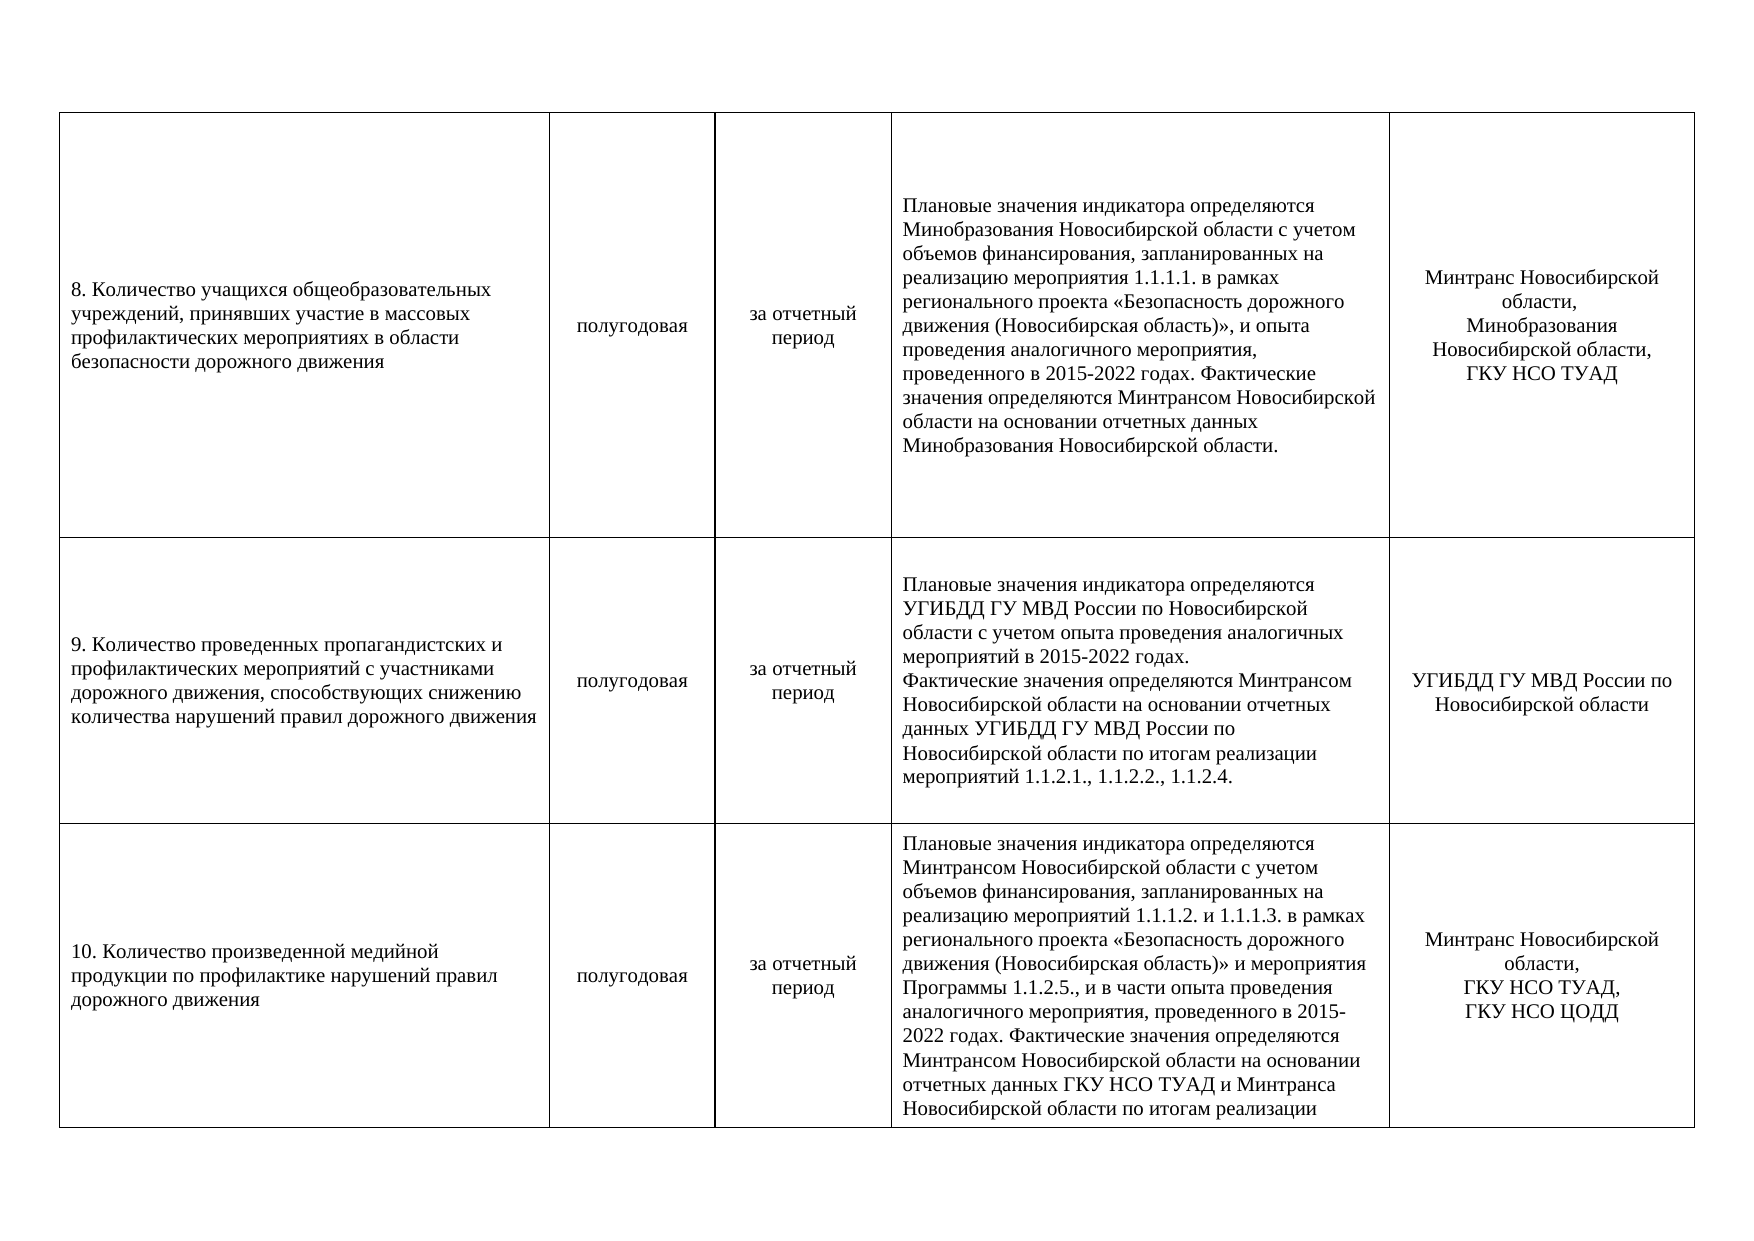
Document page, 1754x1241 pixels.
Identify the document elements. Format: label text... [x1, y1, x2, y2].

table_cell за отчетный период [716, 538, 891, 823]
table_cell Плановые значения индикатора определяются УГИБДД ГУ МВД России по Новосибирской области с учетом опыта проведения аналогичных мероприятий в 2015-2022 годах. Фактические значения определяются Минтрансом Новосибирской области на основании отчетных данных УГИБДД ГУ МВД России по Новосибирской области по итогам реализации мероприятий 1.1.2.1., 1.1.2.2., 1.1.2.4. [892, 538, 1389, 823]
table_cell за отчетный период [716, 113, 891, 537]
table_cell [60, 824, 549, 1127]
table_cell 8. Количество учащихся общеобразовательных учреждений, принявших участие в массовых профилактических мероприятиях в области безопасности дорожного движения [60, 113, 549, 537]
table_cell полугодовая [550, 113, 714, 537]
table_cell УГИБДД ГУ МВД России по Новосибирской области [1390, 538, 1694, 823]
table_cell Минтранс Новосибирской области, Минобразования Новосибирской области, ГКУ НСО ТУАД [1390, 113, 1694, 537]
table_cell полугодовая [550, 538, 714, 823]
table_cell за отчетный период [716, 824, 891, 1127]
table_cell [892, 824, 1389, 1127]
table_cell полугодовая [550, 824, 714, 1127]
table_cell Плановые значения индикатора определяются Минобразования Новосибирской области с учетом объемов финансирования, запланированных на реализацию мероприятия 1.1.1.1. в рамках регионального проекта «Безопасность дорожного движения (Новосибирская область)», и опыта проведения аналогичного мероприятия, проведенного в 2015-2022 годах. Фактические значения определяются Минтрансом Новосибирской области на основании отчетных данных Минобразования Новосибирской области. [892, 113, 1389, 537]
table_cell 9. Количество проведенных пропагандистских и профилактических мероприятий с участниками дорожного движения, способствующих снижению количества нарушений правил дорожного движения [60, 538, 549, 823]
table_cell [1390, 824, 1694, 1127]
